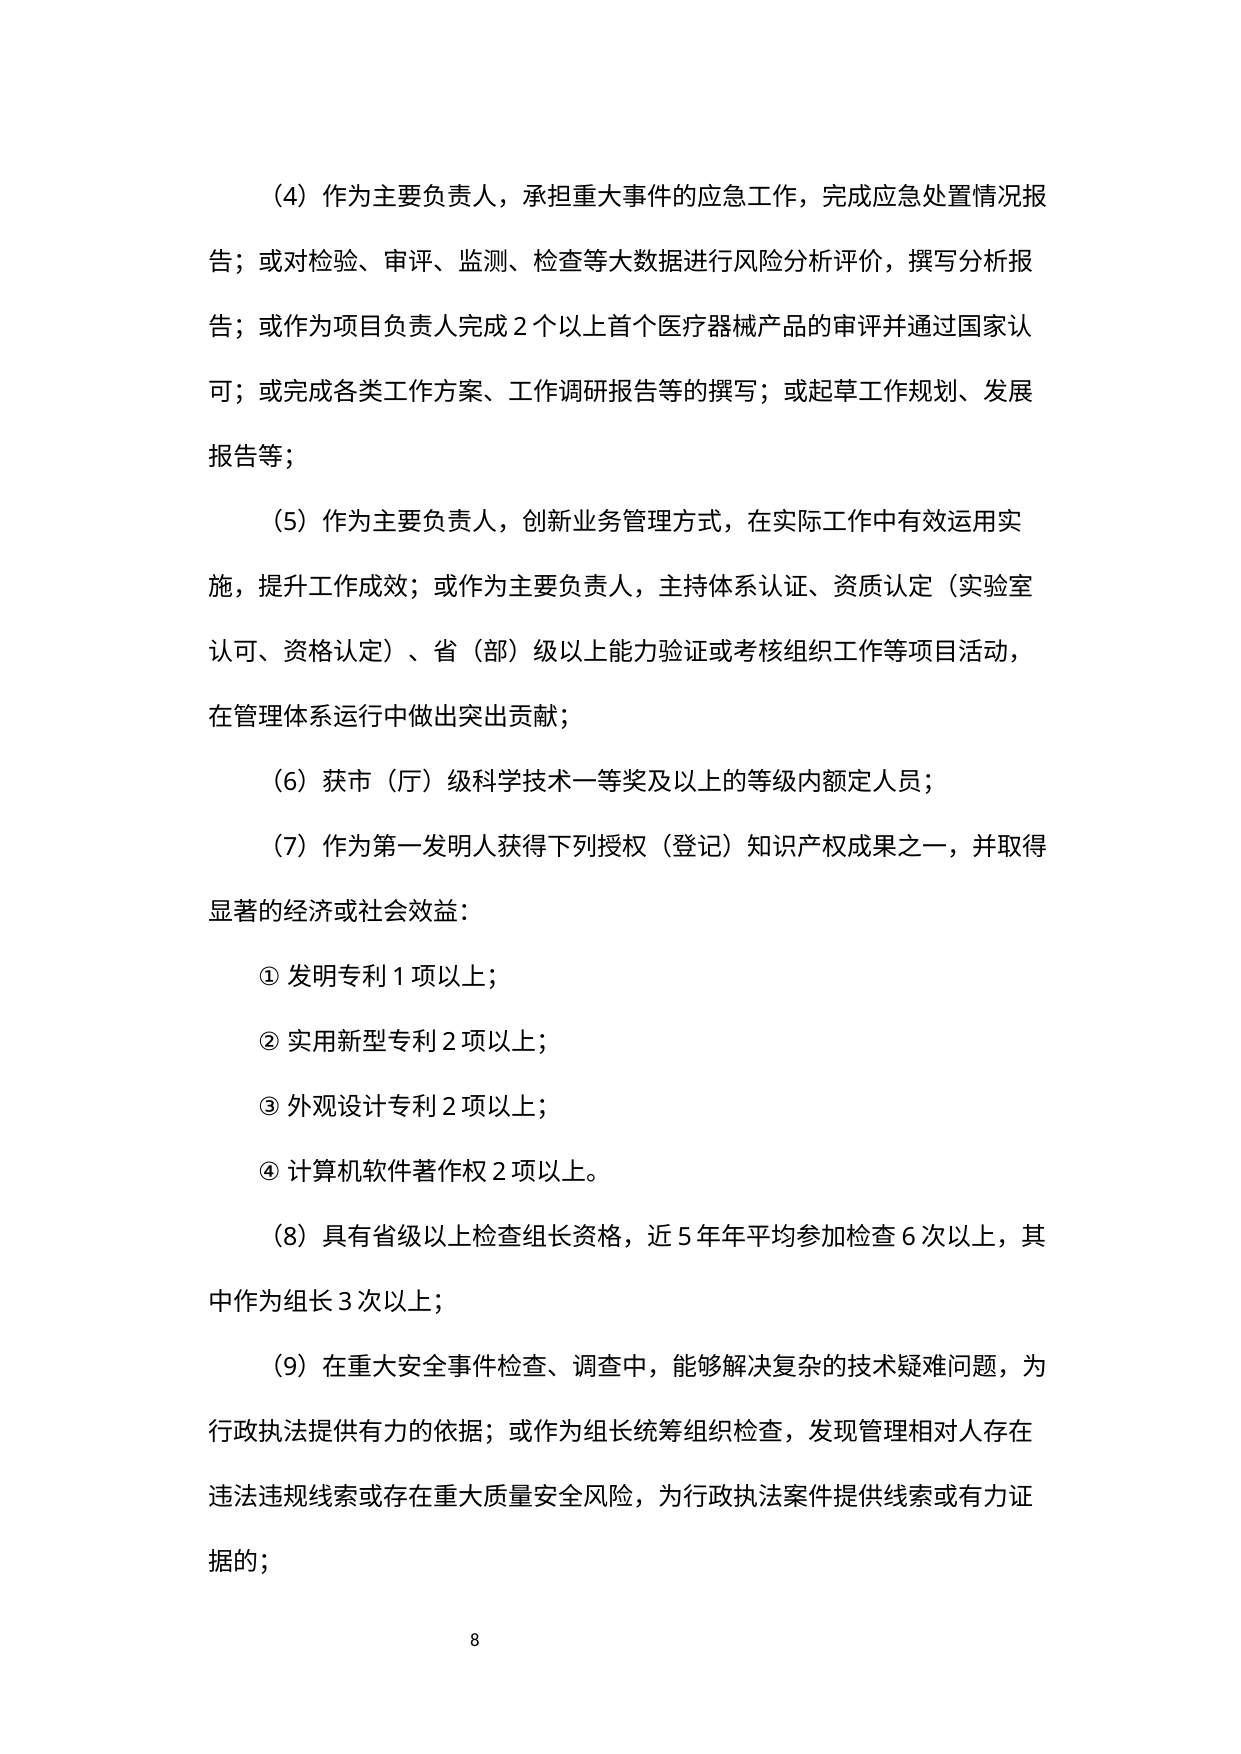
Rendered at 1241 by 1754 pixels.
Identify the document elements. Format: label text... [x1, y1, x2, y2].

text ① 发明专利1项以上； [208, 942, 1053, 1007]
text （7）作为第一发明人获得下列授权（登记）知识产权成果之一，并取得显著的经济或社会效益： [208, 812, 1053, 942]
text （8）具有省级以上检查组长资格，近5年年平均参加检查6次以上，其中作为组长3次以上； [208, 1202, 1053, 1332]
text ③ 外观设计专利2项以上； [208, 1072, 1053, 1137]
text ② 实用新型专利2项以上； [208, 1007, 1053, 1072]
text （5）作为主要负责人，创新业务管理方式，在实际工作中有效运用实施，提升工作成效；或作为主要负责人，主持体系认证、资质认定（实验室认可、资格认定）、省（部）级以上能力验证或考核组织工作等项目活动，在管理体系运行中做出突出贡献； [208, 487, 1053, 747]
text ④ 计算机软件著作权2项以上。 [208, 1137, 1053, 1202]
text （4）作为主要负责人，承担重大事件的应急工作，完成应急处置情况报告；或对检验、审评、监测、检查等大数据进行风险分析评价，撰写分析报告；或作为项目负责人完成2个以上首个医疗器械产品的审评并通过国家认可；或完成各类工作方案、工作调研报告等的撰写；或起草工作规划、发展报告等； [208, 162, 1053, 487]
text （6）获市（厅）级科学技术一等奖及以上的等级内额定人员； [208, 747, 1053, 812]
text （9）在重大安全事件检查、调查中，能够解决复杂的技术疑难问题，为行政执法提供有力的依据；或作为组长统筹组织检查，发现管理相对人存在违法违规线索或存在重大质量安全风险，为行政执法案件提供线索或有力证据的； [208, 1332, 1053, 1592]
